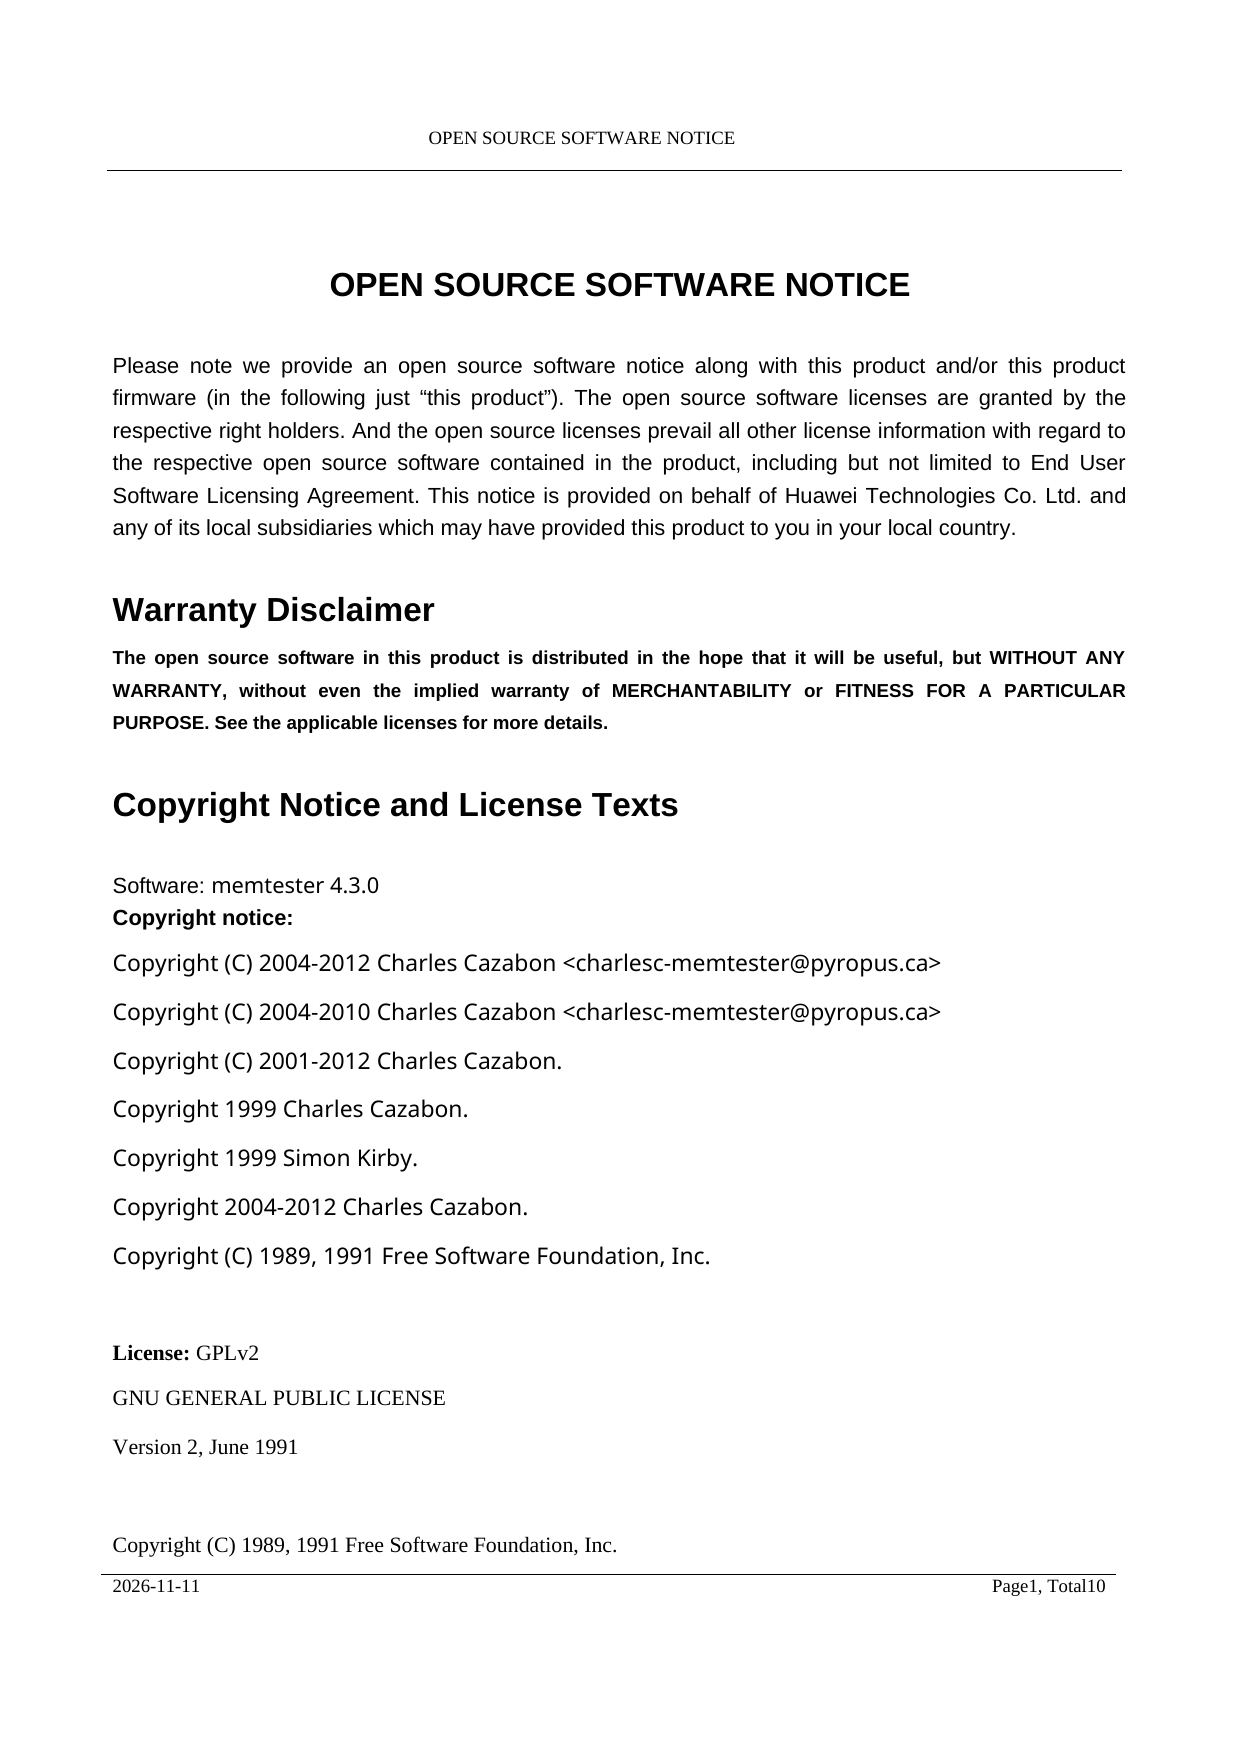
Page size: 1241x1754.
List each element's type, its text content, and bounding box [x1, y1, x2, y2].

text The open source software in this product is distributed in the hope that it will be useful, but WITHOUT ANY WARRANTY, without even the implied warranty of MERCHANTABILITY or FITNESS FOR A PARTICULAR PURPOSE. See the applicable licenses for more details. [112, 641, 1128, 739]
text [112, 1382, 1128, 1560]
text License: GPLv2 [112, 1337, 1128, 1369]
text Please note we provide an open source software notice along with this product and/or this product firmware (in the following just “this product”). The open source software licenses are granted by the respective right holders. And the open source licenses prevail all other license information with regard to the respective open source software contained in the product, including but not limited to End User Software Licensing Agreement. This notice is provided on behalf of Huawei Technologies Co. Ltd. and any of its local subsidiaries which may have provided this product to you in your local country. [112, 349, 1128, 544]
text OPEN SOURCE SOFTWARE NOTICE [112, 251, 1128, 316]
text Warranty Disclaimer [112, 576, 1128, 641]
text Copyright (C) 2004-2012 Charles Cazabon <charlesc-memtester@pyropus.ca> Copyright (C) 2004-2010 Charles Cazabon <charlesc-memtester@pyropus.ca> Copyright (C) 2001-2012 Charles Cazabon. Copyright 1999 Charles Cazabon. Copyright 1999 Simon Kirby. Copyright 2004-2012 Charles Cazabon. Copyright (C) 1989, 1991 Free Software Foundation, Inc. [112, 947, 1128, 1320]
text Software: memtester 4.3.0 [112, 869, 1128, 901]
text Copyright Notice and License Texts [112, 771, 1128, 836]
text Copyright notice: [112, 901, 1128, 934]
